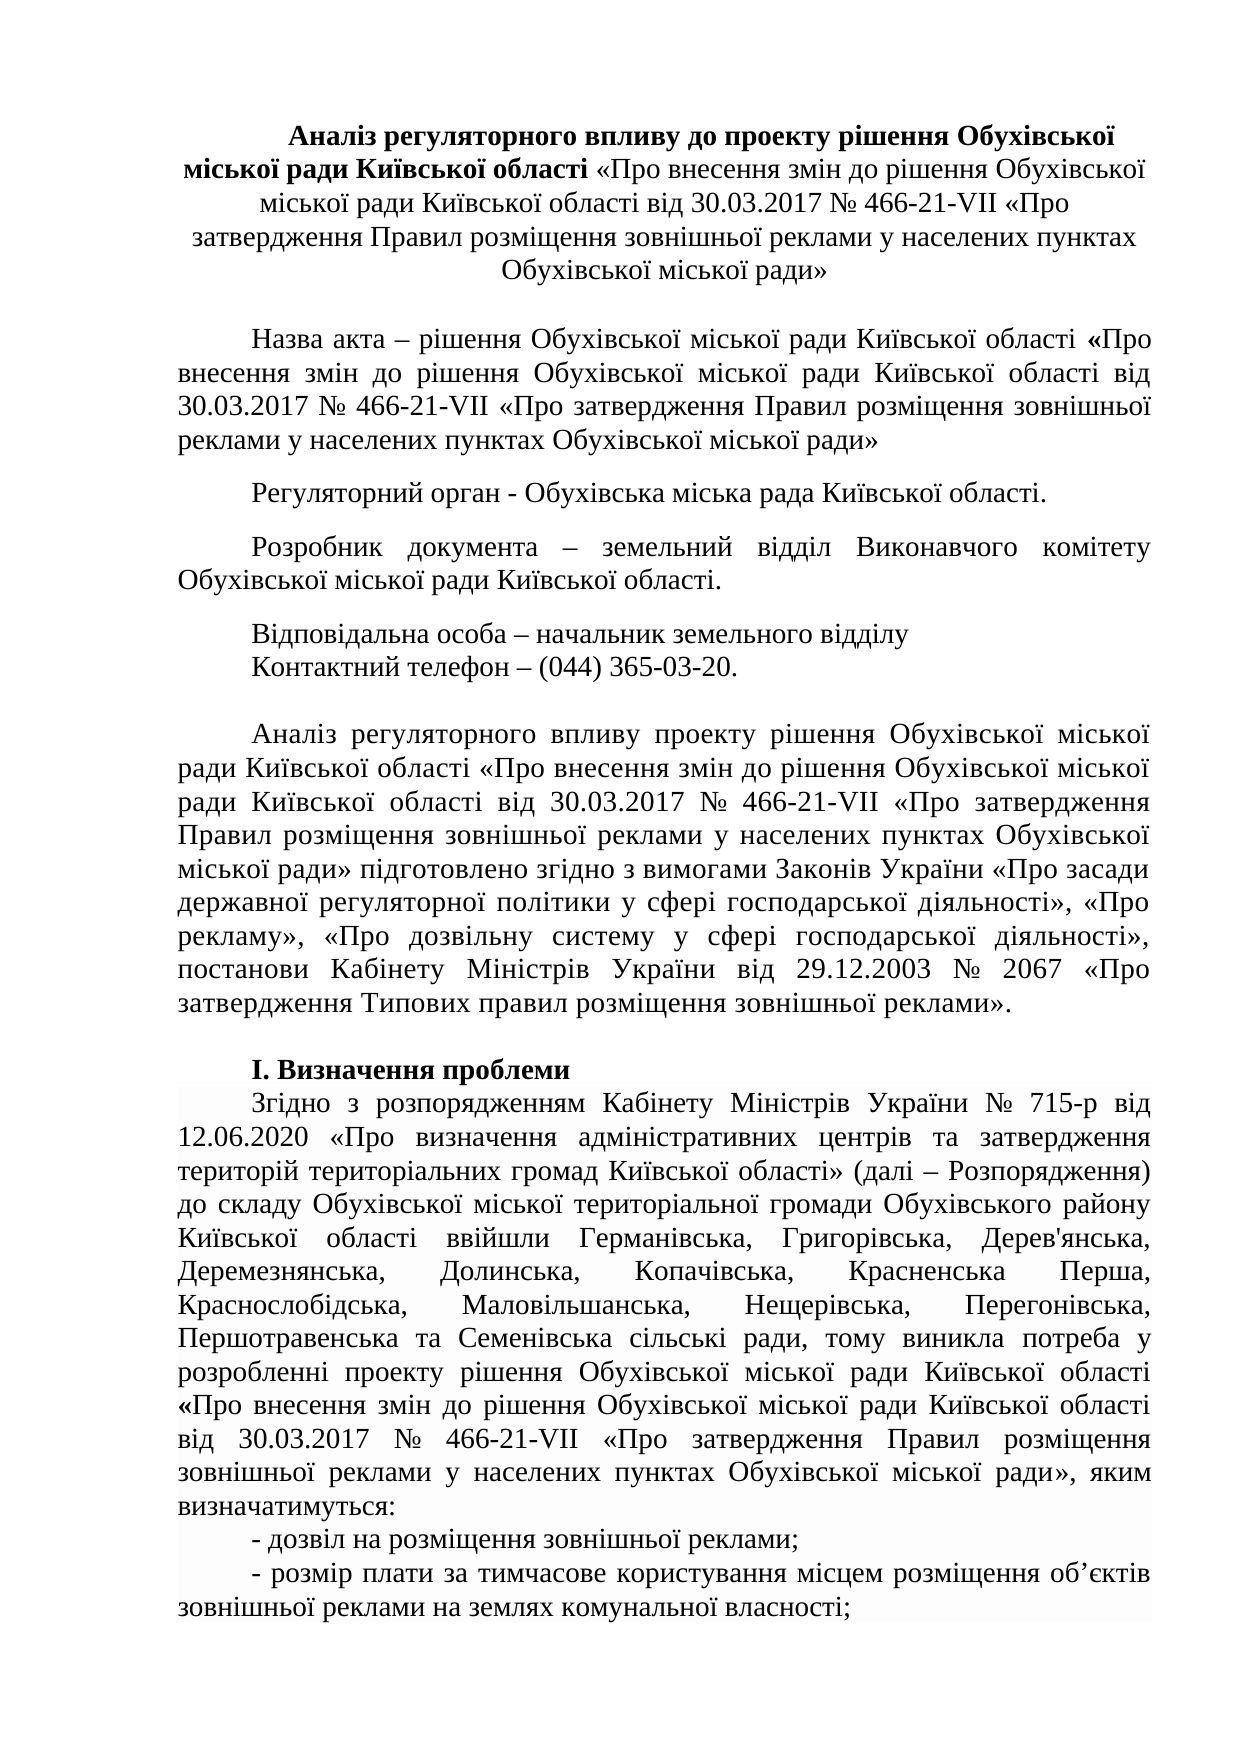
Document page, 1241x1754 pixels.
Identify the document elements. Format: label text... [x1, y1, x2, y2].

text Регуляторний орган - Обухівська міська рада Київської області. [177, 475, 1152, 508]
text - розмір плати за тимчасове користування місцем розміщення об’єктів зовнішньої реклами на землях комунальної власності; [177, 1555, 1152, 1622]
text Згідно з розпорядженням Кабінету Міністрів України № 715-р від 12.06.2020 «Про визначення адміністративних центрів та затвердження територій територіальних громад Київської області» (далі – Розпорядження) до складу Обухівської міської територіальної громади Обухівського району Київської області ввійшли Германівська, Григорівська, Дерев'янська, Деремезнянська, Долинська, Копачівська, Красненська Перша, Краснослобідська, Маловільшанська, Нещерівська, Перегонівська, Першотравенська та Семенівська сільські ради, тому виникла потреба у розробленні проекту рішення Обухівської міської ради Київської області «Про внесення змін до рішення Обухівської міської ради Київської області від 30.03.2017 № 466-21-VІI «Про затвердження Правил розміщення зовнішньої реклами у населених пунктах Обухівської міської ради», яким визначатимуться: [177, 1086, 1152, 1522]
text Розробник документа – земельний відділ Виконавчого комітету Обухівської міської ради Київської області. [177, 529, 1152, 596]
text Назва акта – рішення Обухівської міської ради Київської області «Про внесення змін до рішення Обухівської міської ради Київської області від 30.03.2017 № 466-21-VІI «Про затвердження Правил розміщення зовнішньої реклами у населених пунктах Обухівської міської ради» [177, 321, 1152, 456]
text I. Визначення проблеми [177, 1052, 1152, 1086]
text Аналіз регуляторного впливу проекту рішення Обухівської міської ради Київської області «Про внесення змін до рішення Обухівської міської ради Київської області від 30.03.2017 № 466-21-VІI «Про затвердження Правил розміщення зовнішньої реклами у населених пунктах Обухівської міської ради» підготовлено згідно з вимогами Законів України «Про засади державної регуляторної політики у сфері господарської діяльності», «Про рекламу», «Про дозвільну систему у сфері господарської діяльності», постанови Кабінету Міністрів України від 29.12.2003 № 2067 «Про затвердження Типових правил розміщення зовнішньої реклами». [177, 717, 1152, 1018]
text Контактний телефон – (044) 365-03-20. [177, 649, 1152, 683]
text Аналіз регуляторного впливу до проекту рішення Обухівської міської ради Київської області «Про внесення змін до рішення Обухівської міської ради Київської області від 30.03.2017 № 466-21-VІI «Про затвердження Правил розміщення зовнішньої реклами у населених пунктах Обухівської міської ради» [177, 118, 1152, 286]
text Відповідальна особа – начальник земельного відділу [177, 616, 1152, 649]
text - дозвіл на розміщення зовнішньої реклами; [177, 1522, 1152, 1555]
